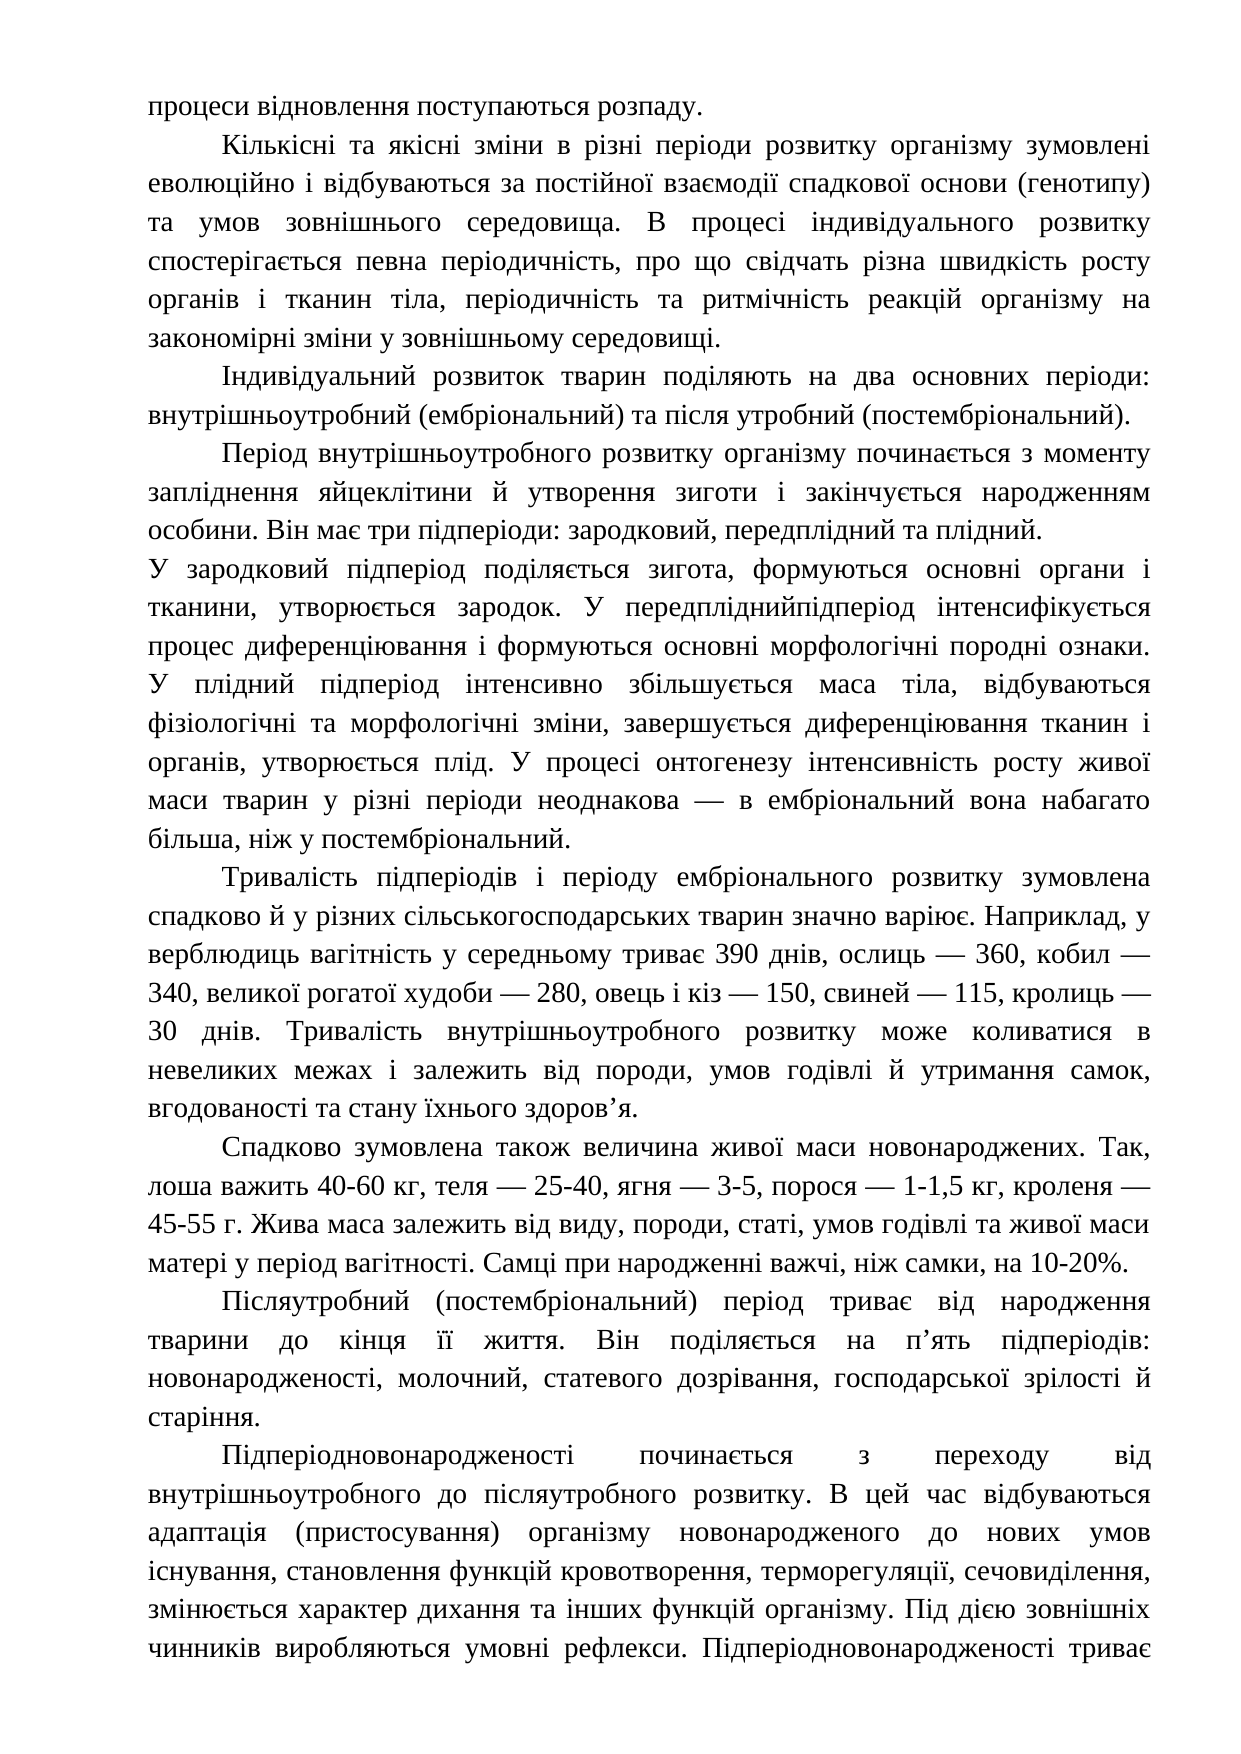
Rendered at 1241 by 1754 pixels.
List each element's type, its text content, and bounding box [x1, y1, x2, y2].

text Індивідуальний розвиток тварин поділяють на два основних періоди: внутрішньоутробний (ембріональний) та після утробний (постембріональний). [148, 358, 1152, 430]
text Післяутробний (постембріональний) період триває від народження тварини до кінця її життя. Він поділяється на п’ять підперіодів: новонародженості, молочний, статевого дозрівання, господарської зрілості й старіння. [148, 1283, 1152, 1432]
text Тривалість підперіодів і періоду ембріонального розвитку зумовлена спадково й у різних сільськогосподарських тварин значно варіює. Наприклад, у верблюдиць вагітність у середньому триває 390 днів, ослиць — 360, кобил — 340, великої рогатої худоби — 280, овець і кіз — 150, свиней — 115, кролиць — 30 днів. Тривалість внутрішньоутробного розвитку може коливатися в невеликих межах і залежить від породи, умов годівлі й утримання самок, вгодованості та стану їхнього здоров’я. [148, 859, 1152, 1124]
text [148, 88, 1152, 122]
text Спадково зумовлена також величина живої маси новонароджених. Так, лоша важить 40-60 кг, теля — 25-40, ягня — 3-5, порося — 1-1,5 кг, кроленя — 45-55 г. Жива маса залежить від виду, породи, статі, умов годівлі та живої маси матері у період вагітності. Самці при народженні важчі, ніж самки, на 10-20%. [148, 1129, 1152, 1278]
text Кількісні та якісні зміни в різні періоди розвитку організму зумовлені еволюційно і відбуваються за постійної взаємодії спадкової основи (генотипу) та умов зовнішнього середовища. В процесі індивідуального розвитку спостерігається певна періодичність, про що свідчать різна швидкість росту органів і тканин тіла, періодичність та ритмічність реакцій організму на закономірні зміни у зовнішньому середовищі. [148, 127, 1152, 353]
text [148, 1437, 1152, 1664]
text У зародковий підперіод поділяється зигота, формуються основні органи і тканини, утворюється зародок. У передпліднийпідперіод інтенсифікується процес диференціювання і формуються основні морфологічні породні ознаки. У плідний підперіод інтенсивно збільшується маса тіла, відбуваються фізіологічні та морфологічні зміни, завершується диференціювання тканин і органів, утворюється плід. У процесі онтогенезу інтенсивність росту живої маси тварин у різні періоди неоднакова — в ембріональний вона набагато більша, ніж у постембріональний. [148, 551, 1152, 854]
text Період внутрішньоутробного розвитку організму починається з моменту запліднення яйцеклітини й утворення зиготи і закінчується народженням особини. Він має три підперіоди: зародковий, передплідний та плідний. [148, 435, 1152, 546]
